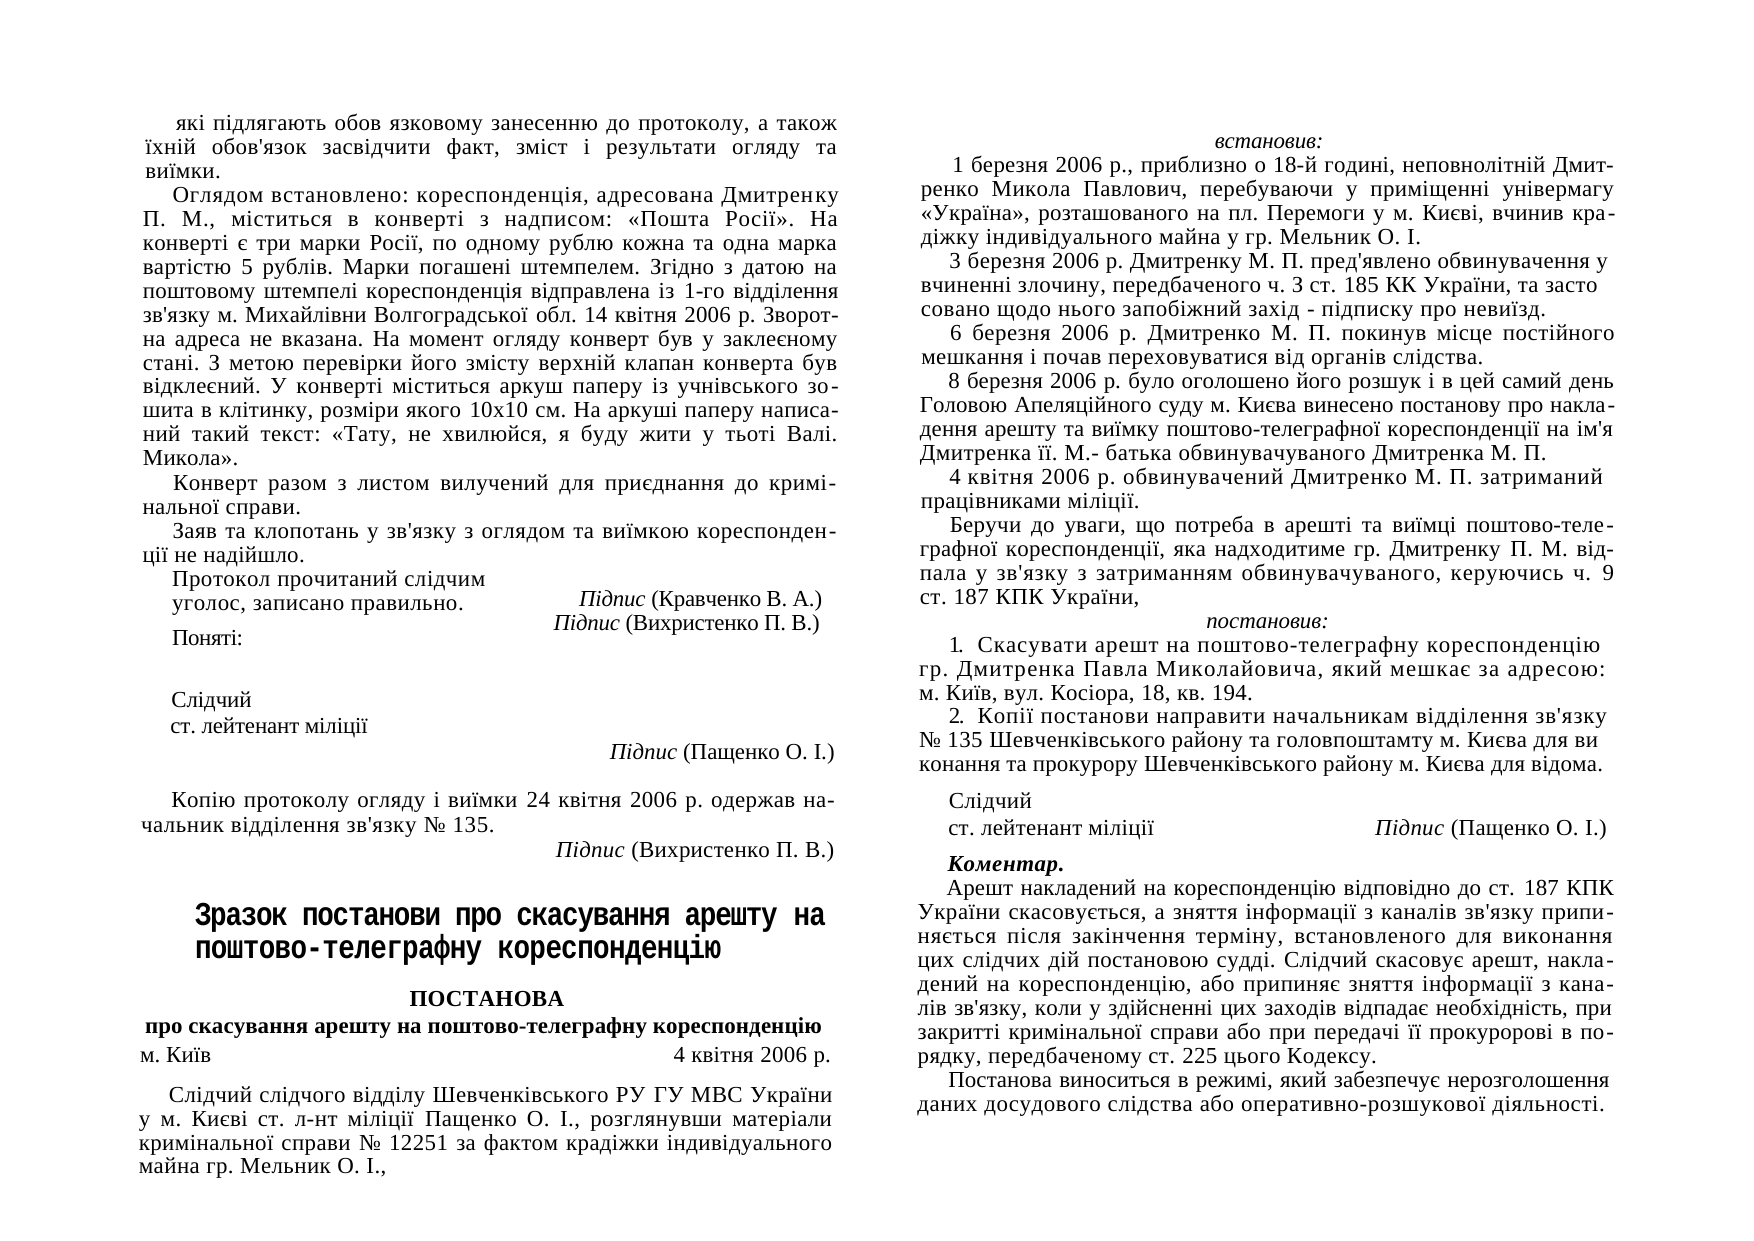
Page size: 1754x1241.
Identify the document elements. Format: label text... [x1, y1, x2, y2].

text Підпис (Кравченко В. А.) Підпис (Вихристенко П. В.) [553, 587, 825, 636]
text Слідчий [171, 686, 838, 712]
list Копії постанови направити начальникам відділення зв'язку № 135 Шевченківського району та головпоштамту м. Києва для ви конання та прокурору Шевченківського району м. Києва для відома. [919, 705, 1615, 777]
text ст. лейтенант міліції Підпис (Пащенко О. І.) [948, 813, 1615, 840]
text Постанова виноситься в режимі, який забезпечує нерозголошення даних досудового слідства або оперативно-розшукової діяльності. [917, 1068, 1611, 1116]
text 8 березня 2006 р. було оголошено його розшук і в цей самий день Головою Апеляційного суду м. Києва винесено постанову про накладення арешту та виїмку поштово-телеграфної кореспонденції на ім'я Дмитренка її. М.- батька обвинувачуваного Дмитренка М. П. [919, 369, 1615, 465]
text Конверт разом з листом вилучений для приєднання до кримінальної справи. [142, 471, 836, 519]
text 1 березня 2006 р., приблизно о 18-й годині, неповнолітній Дмит-ренко Микола Павлович, перебуваючи у приміщенні універмагу «Україна», розташованого на пл. Перемоги у м. Києві, вчинив крадіжку індивідуального майна у гр. Мельник О. І. [921, 153, 1615, 249]
text Зразок постанови про скасування арешту на поштово-телеграфну кореспонденцію [195, 900, 838, 965]
text ПОСТАНОВА [139, 985, 835, 1012]
text Підпис (Пащенко О. І.) [139, 738, 834, 765]
text 3 березня 2006 р. Дмитренку М. П. пред'явлено обвинувачення у вчиненні злочину, передбаченого ч. З ст. 185 КК України, та засто совано щодо нього запобіжний захід - підписку про невиїзд. [921, 249, 1615, 321]
text про скасування арешту на поштово-телеграфну кореспонденцію [145, 1012, 838, 1038]
text Арешт накладений на кореспонденцію відповідно до ст. 187 КПК України скасовується, а зняття інформації з каналів зв'язку припиняється після закінчення терміну, встановленого для виконання цих слідчих дій постановою судді. Слідчий скасовує арешт, накладений на кореспонденцію, або припиняє зняття інформації з каналів зв'язку, коли у здійсненні цих заходів відпадає необхідність, при закритті кримінальної справи або при передачі її прокуророві в порядку, передбаченому ст. 225 цього Кодексу. [917, 876, 1614, 1068]
text 6 березня 2006 р. Дмитренко М. П. покинув місце постійного мешкання і почав переховуватися від органів слідства. [921, 321, 1615, 369]
text постановив: [919, 609, 1615, 633]
text 4 квітня 2006 р. обвинувачений Дмитренко М. П. затриманий працівниками міліції. [921, 465, 1615, 513]
list Скасувати арешт на поштово-телеграфну кореспонденцію гр. Дмитренка Павла Миколайовича, який мешкає за адресою: м. Київ, вул. Косіора, 18, кв. 194. [919, 633, 1615, 705]
text Оглядом встановлено: кореспонденція, адресована Дмитренку П. М., міститься в конверті з надписом: «Пошта Росії». На конверті є три марки Росії, по одному рублю кожна та одна марка вартістю 5 рублів. Марки погашені штемпелем. Згідно з датою на поштовому штемпелі кореспонденція відправлена із 1-го відділення зв'язку м. Михайлівни Волгоградської обл. 14 квітня 2006 р. Зворотна адреса не вказана. На момент огляду конверт був у заклеєному стані. З метою перевірки його змісту верхній клапан конверта був відклеєний. У конверті міститься аркуш паперу із учнівського зошита в клітинку, розміри якого 10x10 см. На аркуші паперу написаний такий текст: «Тату, не хвилюйся, я буду жити у тьоті Валі. Микола». [143, 183, 838, 471]
text ст. лейтенант міліції [170, 712, 838, 738]
text Поняті: [172, 624, 838, 651]
text які підлягають обов язковому занесенню до протоколу, а також їхній обов'язок засвідчити факт, зміст і результати огляду та виїмки. [145, 111, 838, 183]
text м. Київ 4 квітня 2006 р. [140, 1042, 838, 1068]
text Слідчий [948, 787, 1615, 813]
text Підпис (Вихристенко П. В.) [139, 838, 834, 862]
text Протокол прочитаний слідчим уголос, записано правильно. [172, 567, 838, 615]
text встановив: [923, 129, 1615, 153]
text Копію протоколу огляду і виїмки 24 квітня 2006 р. одержав начальник відділення зв'язку № 135. [141, 788, 834, 837]
text Коментар. [947, 852, 1615, 876]
text Заяв та клопотань у зв'язку з оглядом та виїмкою кореспонденції не надійшло. [142, 519, 836, 567]
text Слідчий слідчого відділу Шевченківського РУ ГУ МВС України у м. Києві ст. л-нт міліції Пащенко О. І., розглянувши матеріали кримінальної справи № 12251 за фактом крадіжки індивідуального майна гр. Мельник О. І., [139, 1083, 832, 1179]
text Беручи до уваги, що потреба в арешті та виїмці поштово-телеграфної кореспонденції, яка надходитиме гр. Дмитренку П. М. відпала у зв'язку з затриманням обвинувачуваного, керуючись ч. 9 ст. 187 КПК України, [919, 513, 1614, 609]
